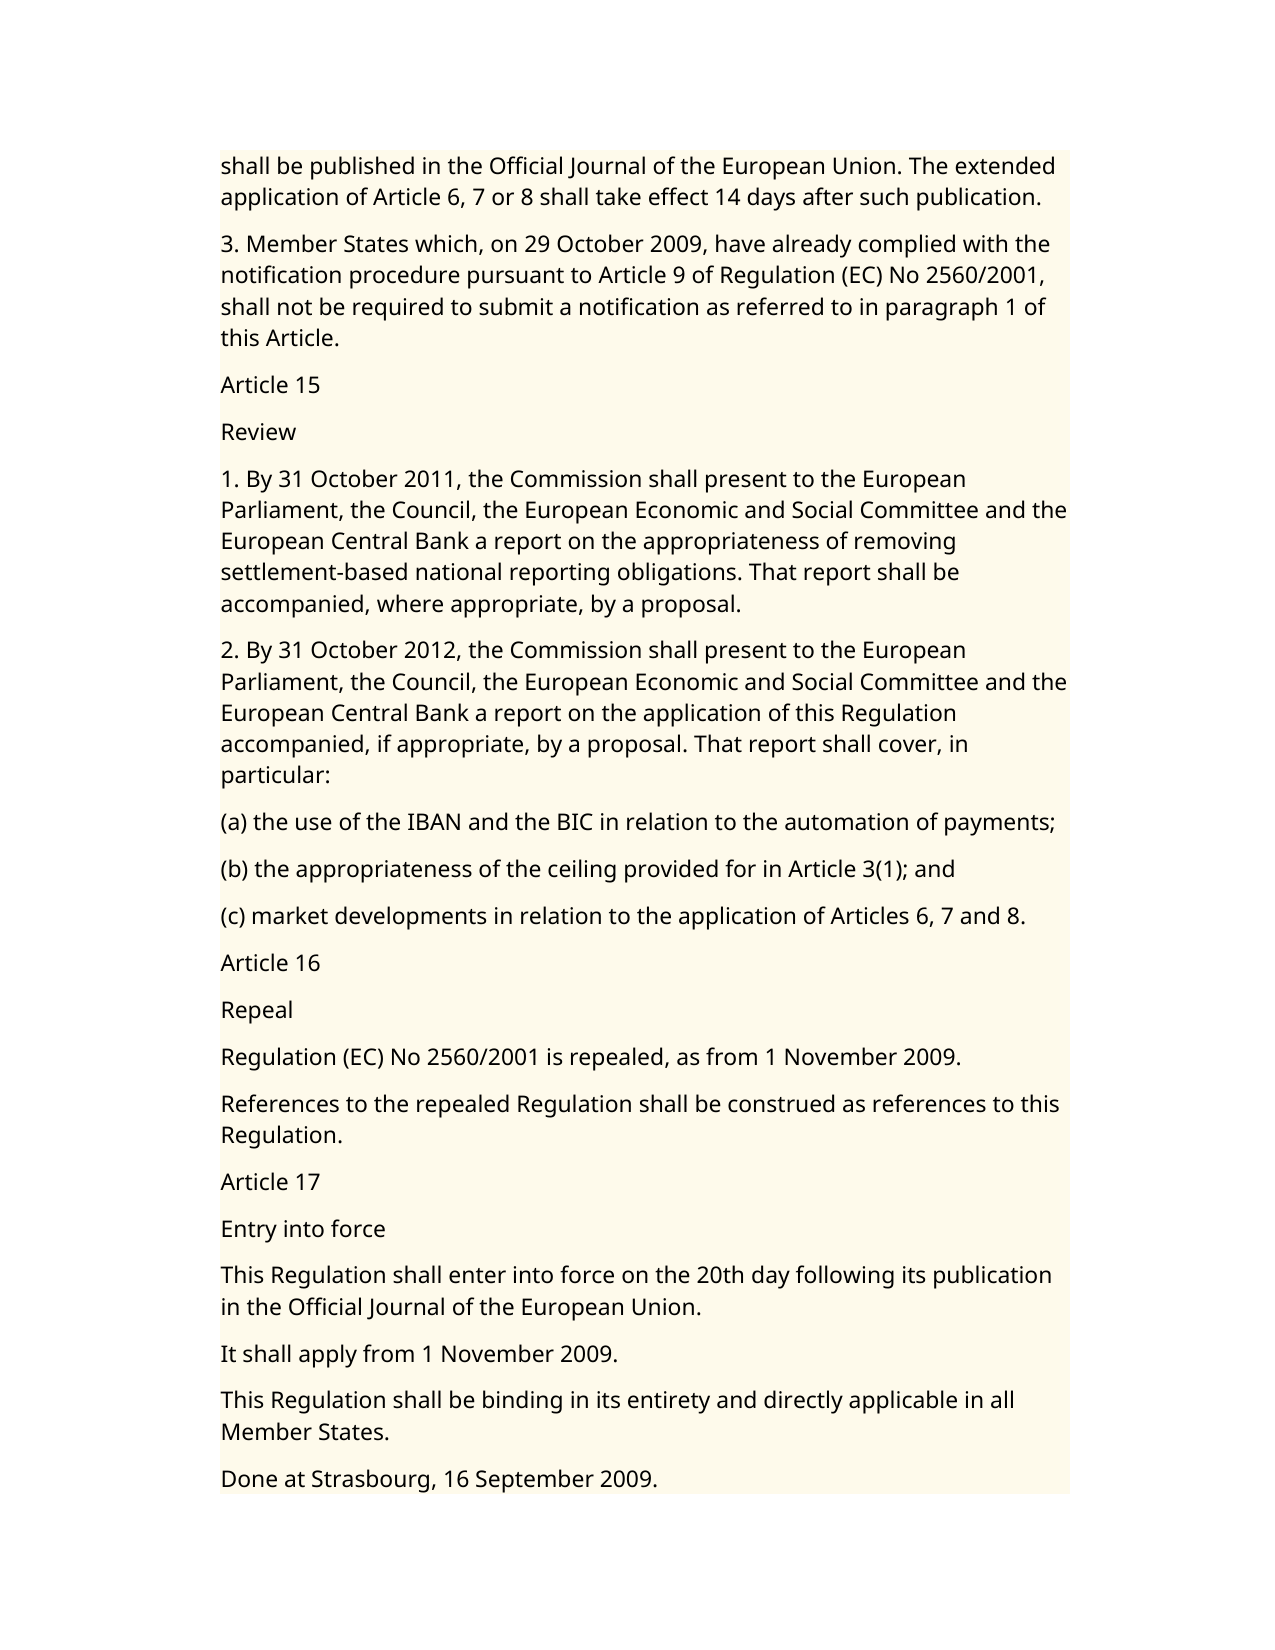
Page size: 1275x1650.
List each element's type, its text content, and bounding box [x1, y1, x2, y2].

text Article 17 [220, 1166, 1070, 1197]
text Article 15 [220, 369, 1070, 400]
text (b) the appropriateness of the ceiling provided for in Article 3(1); and [220, 853, 1070, 884]
text Review [220, 416, 1070, 447]
text It shall apply from 1 November 2009. [220, 1337, 1070, 1369]
text (c) market developments in relation to the application of Articles 6, 7 and 8. [220, 900, 1070, 931]
text 1. By 31 October 2011, the Commission shall present to the European Parliament, the Council, the European Economic and Social Committee and the European Central Bank a report on the appropriateness of removing settlement-based national reporting obligations. That report shall be accompanied, where appropriate, by a proposal. [220, 462, 1070, 619]
text References to the repealed Regulation shall be construed as references to this Regulation. [220, 1087, 1070, 1150]
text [220, 150, 1070, 212]
text This Regulation shall enter into force on the 20th day following its publication in the Official Journal of the European Union. [220, 1259, 1070, 1322]
text 3. Member States which, on 29 October 2009, have already complied with the notification procedure pursuant to Article 9 of Regulation (EC) No 2560/2001, shall not be required to submit a notification as referred to in paragraph 1 of this Article. [220, 228, 1070, 353]
text Repeal [220, 994, 1070, 1025]
text Entry into force [220, 1212, 1070, 1244]
text 2. By 31 October 2012, the Commission shall present to the European Parliament, the Council, the European Economic and Social Committee and the European Central Bank a report on the application of this Regulation accompanied, if appropriate, by a proposal. That report shall cover, in particular: [220, 634, 1070, 791]
text Done at Strasbourg, 16 September 2009. [220, 1462, 1070, 1494]
text (a) the use of the IBAN and the BIC in relation to the automation of payments; [220, 806, 1070, 837]
text Article 16 [220, 947, 1070, 978]
text This Regulation shall be binding in its entirety and directly applicable in all Member States. [220, 1384, 1070, 1447]
text Regulation (EC) No 2560/2001 is repealed, as from 1 November 2009. [220, 1041, 1070, 1072]
